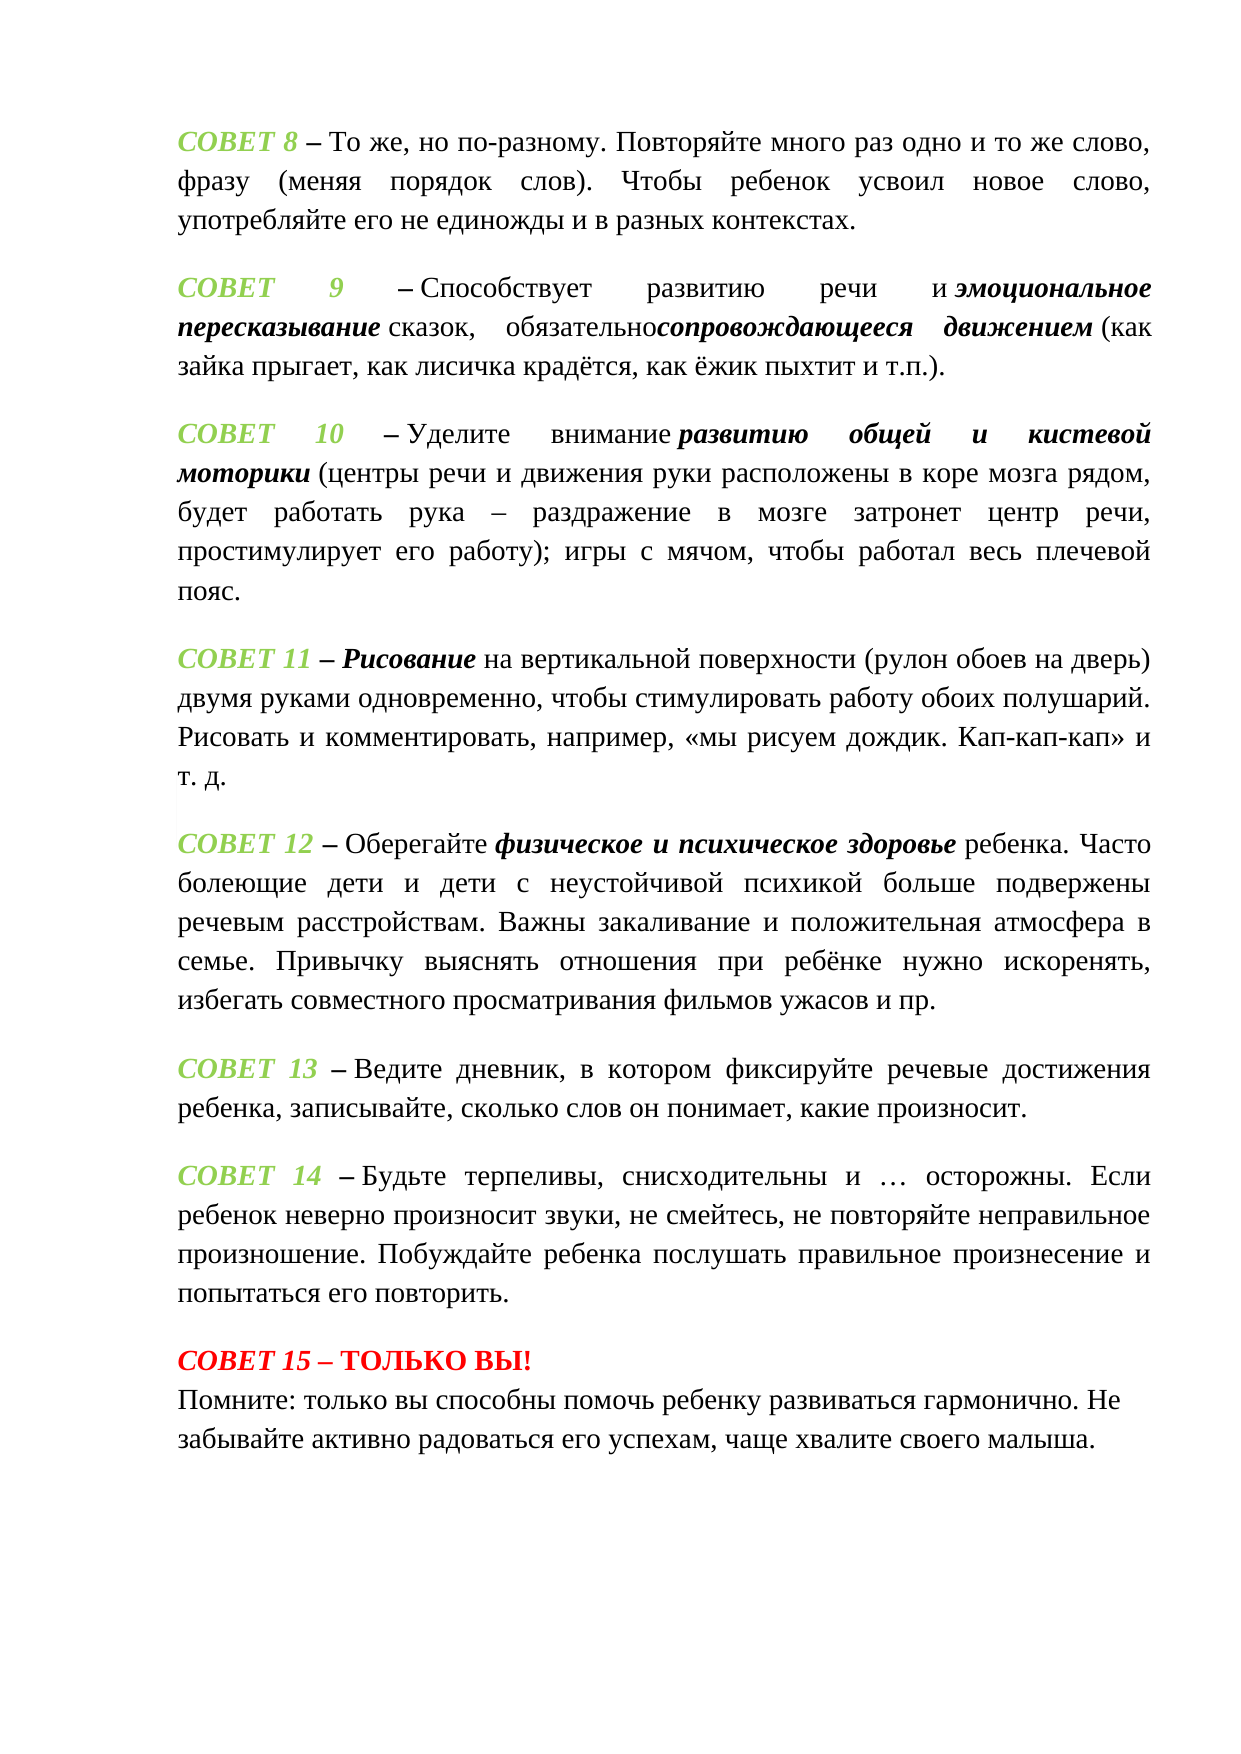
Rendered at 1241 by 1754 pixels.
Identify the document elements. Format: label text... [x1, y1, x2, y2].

text СОВЕТ 10 – Уделите внимание развитию общей и кистевой моторики (центры речи и движения руки расположены в коре мозга рядом, будет работать рука – раздражение в мозге затронет центр речи, простимулирует его работу); игры с мячом, чтобы работал весь плечевой пояс. [177, 411, 1152, 606]
text СОВЕТ 14 – Будьте терпеливы, снисходительны и … осторожны. Если ребенок неверно произносит звуки, не смейтесь, не повторяйте неправильное произношение. Побуждайте ребенка послушать правильное произнесение и попытаться его повторить. [177, 1152, 1152, 1309]
text СОВЕТ 15 – ТОЛЬКО ВЫ! Помните: только вы способны помочь ребенку развиваться гармонично. Не забывайте активно радоваться его успехам, чаще хвалите своего малыша. [177, 1338, 1152, 1455]
text СОВЕТ 9 – Способствует развитию речи и эмоциональное пересказывание сказок, обязательносопровождающееся движением (как зайка прыгает, как лисичка крадётся, как ёжик пыхтит и т.п.). [177, 264, 1152, 382]
text СОВЕТ 13 – Ведите дневник, в котором фиксируйте речевые достижения ребенка, записывайте, сколько слов он понимает, какие произносит. [177, 1045, 1152, 1123]
text СОВЕТ 8 – То же, но по-разному. Повторяйте много раз одно и то же слово, фразу (меняя порядок слов). Чтобы ребенок усвоил новое слово, употребляйте его не единожды и в разных контекстах. [177, 118, 1152, 235]
text СОВЕТ 12 – Оберегайте физическое и психическое здоровье ребенка. Часто болеющие дети и дети с неустойчивой психикой больше подвержены речевым расстройствам. Важны закаливание и положительная атмосфера в семье. Привычку выяснять отношения при ребёнке нужно искоренять, избегать совместного просматривания фильмов ужасов и пр. [177, 821, 1152, 1016]
text СОВЕТ 11 – Рисование на вертикальной поверхности (рулон обоев на дверь) двумя руками одновременно, чтобы стимулировать работу обоих полушарий. Рисовать и комментировать, например, «мы рисуем дождик. Кап-кап-кап» и т. д. [177, 635, 1152, 792]
